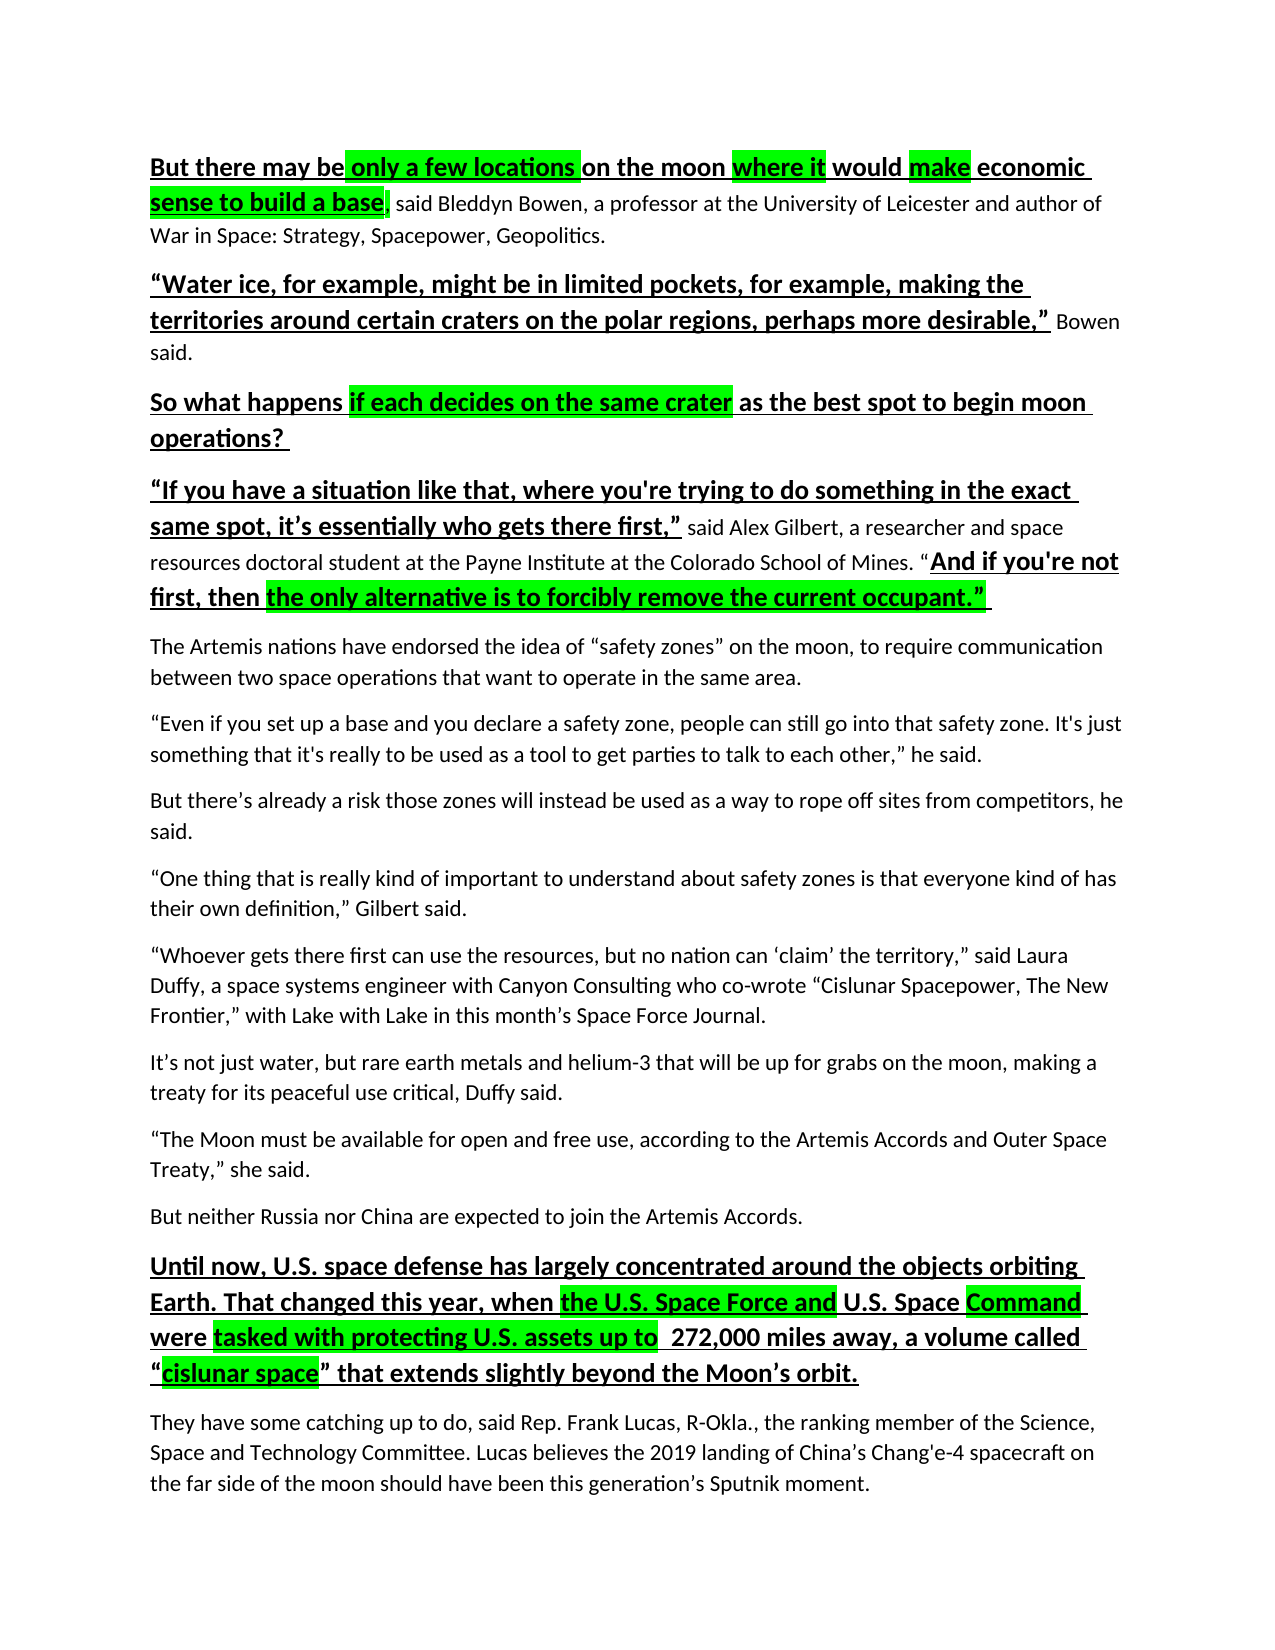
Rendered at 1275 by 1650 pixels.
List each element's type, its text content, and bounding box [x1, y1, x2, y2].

text But there’s already a risk those zones will instead be used as a way to rope off sites from competitors, he said. [150, 787, 1125, 845]
text “If you have a situation like that, where you're trying to do something in the exact same spot, it’s essentially who gets there first,” said Alex Gilbert, a researcher and space resources doctoral student at the Payne Institute at the Colorado School of Mines. “And if you're not first, then the only alternative is to forcibly remove the current occupant.” [150, 473, 1125, 613]
text They have some catching up to do, said Rep. Frank Lucas, R-Okla., the ranking member of the Science, Space and Technology Committee. Lucas believes the 2019 landing of China’s Chang'e-4 spacecraft on the far side of the moon should have been this generation’s Sputnik moment. [150, 1408, 1125, 1497]
text So what happens if each decides on the same crater as the best spot to begin moon operations? [150, 385, 1125, 454]
text “Even if you set up a base and you declare a safety zone, people can still go into that safety zone. It's just something that it's really to be used as a tool to get parties to talk to each other,” he said. [150, 709, 1125, 768]
text “Whoever gets there first can use the resources, but no nation can ‘claim’ the territory,” said Laura Duffy, a space systems engineer with Canyon Consulting who co-wrote “Cislunar Spacepower, The New Frontier,” with Lake with Lake in this month’s Space Force Journal. [150, 941, 1125, 1029]
text It’s not just water, but rare earth metals and helium-3 that will be up for grabs on the moon, making a treaty for its peaceful use critical, Duffy said. [150, 1048, 1125, 1106]
text “One thing that is really kind of important to understand about safety zones is that everyone kind of has their own definition,” Gilbert said. [150, 864, 1125, 922]
text “The Moon must be available for open and free use, according to the Artemis Accords and Outer Space Treaty,” she said. [150, 1125, 1125, 1183]
text Until now, U.S. space defense has largely concentrated around the objects orbiting Earth. That changed this year, when the U.S. Space Force and U.S. Space Command were tasked with protecting U.S. assets up to 272,000 miles away, a volume called “cislunar space” that extends slightly beyond the Moon’s orbit. [150, 1249, 1125, 1389]
text But neither Russia nor China are expected to join the Artemis Accords. [150, 1202, 1125, 1230]
text But there may be only a few locations on the moon where it would make economic sense to build a base, said Bleddyn Bowen, a professor at the University of Leicester and author of War in Space: Strategy, Spacepower, Geopolitics. [150, 150, 1125, 249]
text “Water ice, for example, might be in limited pockets, for example, making the territories around certain craters on the polar regions, perhaps more desirable,” Bowen said. [150, 268, 1125, 367]
text The Artemis nations have endorsed the idea of “safety zones” on the moon, to require communication between two space operations that want to operate in the same area. [150, 632, 1125, 691]
